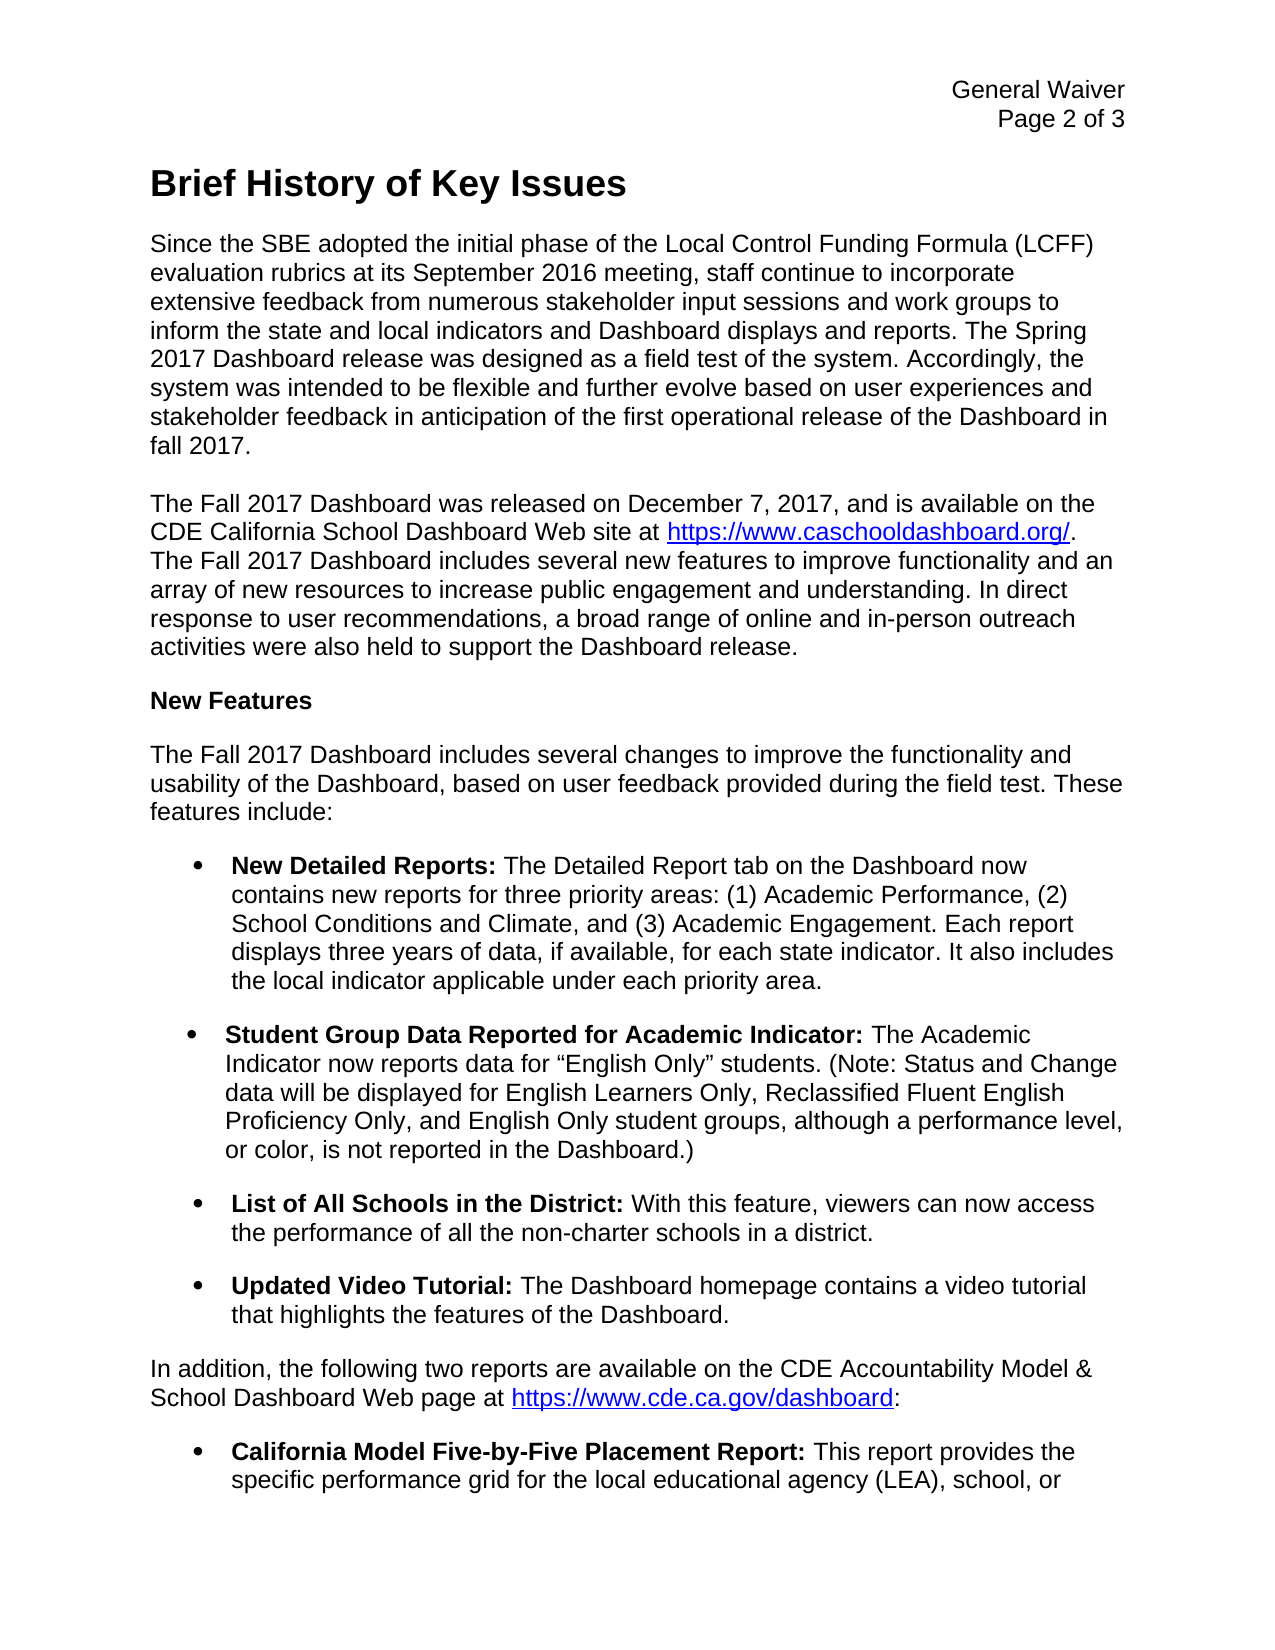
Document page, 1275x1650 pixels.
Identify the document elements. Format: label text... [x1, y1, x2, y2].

subtitle New Features [150, 686, 1125, 715]
list Updated Video Tutorial: The Dashboard homepage contains a video tutorial that highlights the features of the Dashboard. [194, 1271, 1125, 1329]
text In addition, the following two reports are available on the CDE Accountability Model & School Dashboard Web page at https://www.cde.ca.gov/dashboard: [150, 1354, 1125, 1411]
text Since the SBE adopted the initial phase of the Local Control Funding Formula (LCFF) evaluation rubrics at its September 2016 meeting, staff continue to incorporate extensive feedback from numerous stakeholder input sessions and work groups to inform the state and local indicators and Dashboard displays and reports. The Spring 2017 Dashboard release was designed as a field test of the system. Accordingly, the system was intended to be flexible and further evolve based on user experiences and stakeholder feedback in anticipation of the first operational release of the Dashboard in fall 2017. [150, 229, 1125, 459]
text The Fall 2017 Dashboard includes several changes to improve the functionality and usability of the Dashboard, based on user feedback provided during the field test. These features include: [150, 740, 1125, 826]
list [193, 1436, 1125, 1494]
text The Fall 2017 Dashboard was released on December 7, 2017, and is available on the CDE California School Dashboard Web site at https://www.caschooldashboard.org/. The Fall 2017 Dashboard includes several new features to improve functionality and an array of new resources to increase public engagement and understanding. In direct response to user recommendations, a broad range of online and in-person outreach activities were also held to support the Dashboard release. [150, 488, 1125, 661]
list New Detailed Reports: The Detailed Report tab on the Dashboard now contains new reports for three priority areas: (1) Academic Performance, (2) School Conditions and Climate, and (3) Academic Engagement. Each report displays three years of data, if available, for each state indicator. It also includes the local indicator applicable under each priority area. [193, 851, 1125, 995]
subtitle Brief History of Key Issues [150, 161, 1125, 204]
list List of All Schools in the District: With this feature, viewers can now access the performance of all the non-charter schools in a district. [193, 1189, 1125, 1246]
list Student Group Data Reported for Academic Indicator: The Academic Indicator now reports data for “English Only” students. (Note: Status and Change data will be displayed for English Learners Only, Reclassified Fluent English Proficiency Only, and English Only student groups, although a performance level, or color, is not reported in the Dashboard.) [187, 1020, 1125, 1164]
